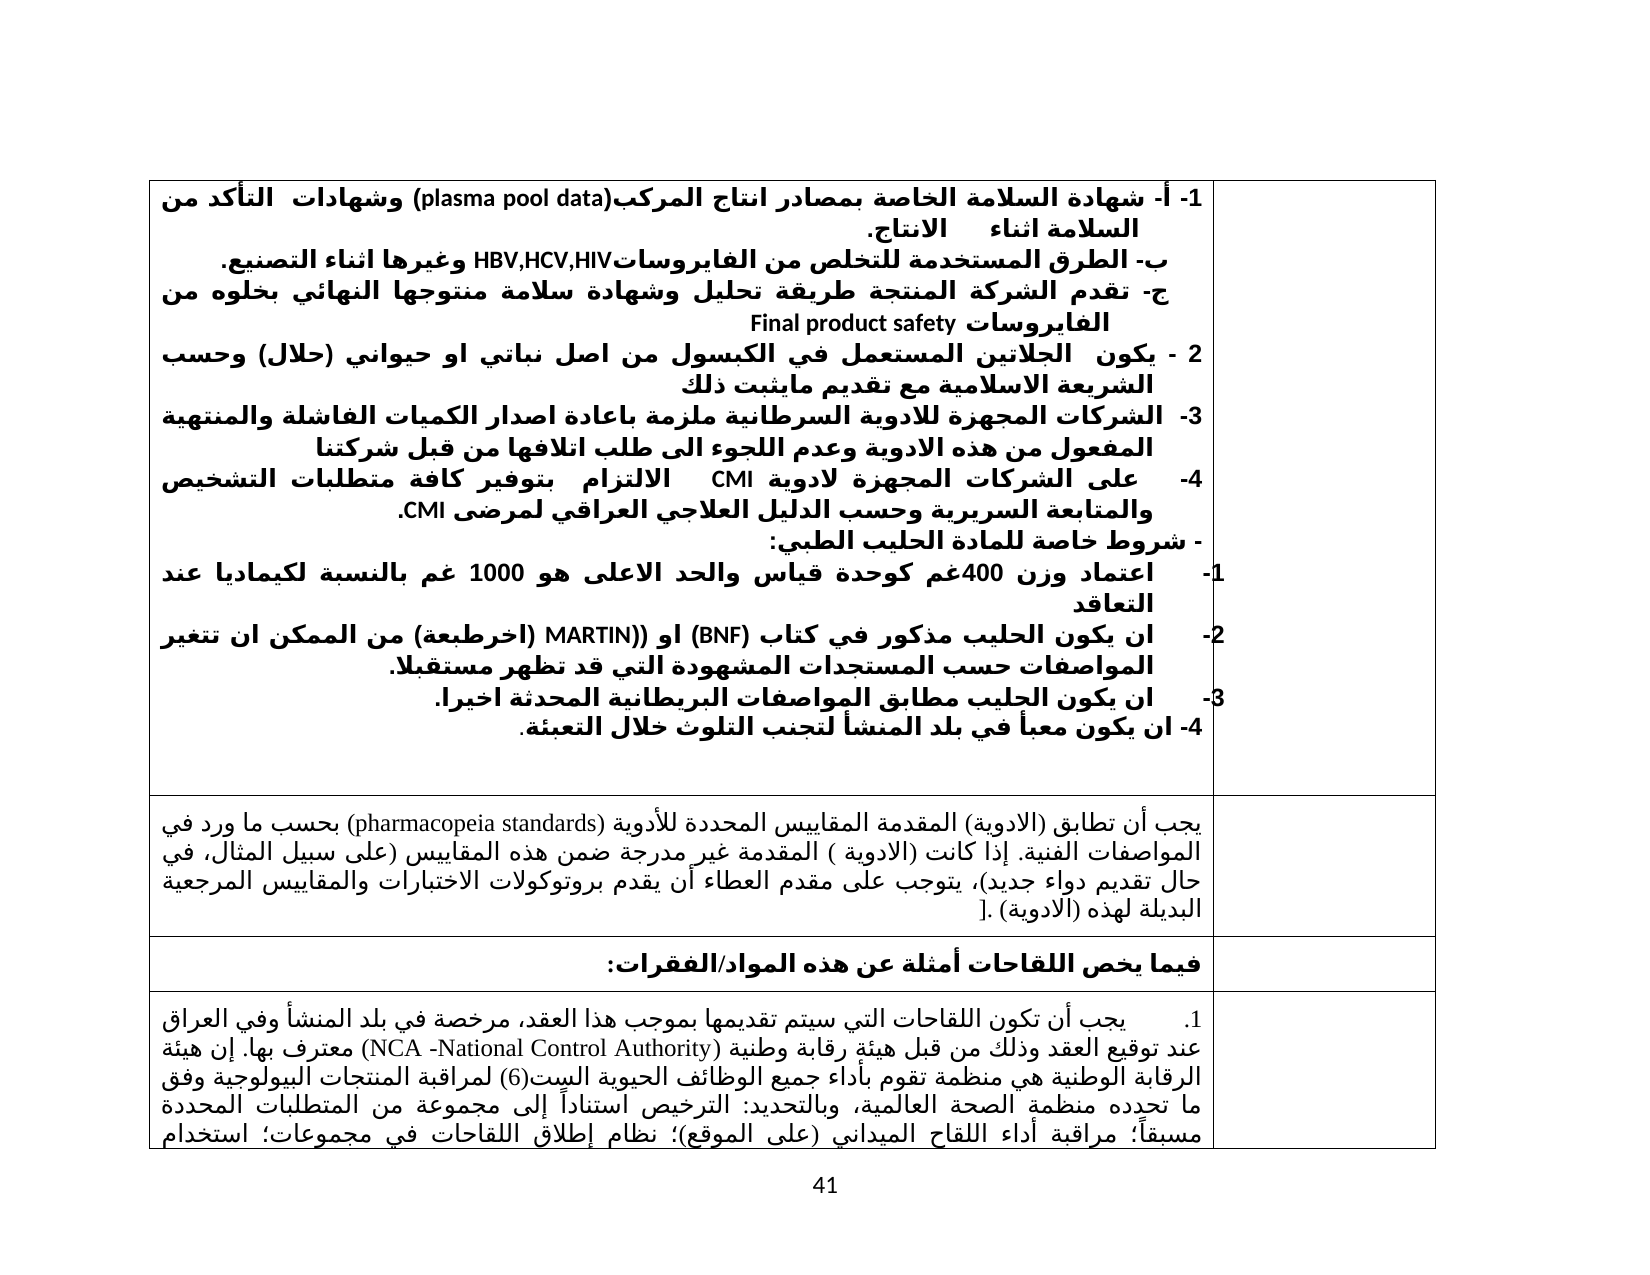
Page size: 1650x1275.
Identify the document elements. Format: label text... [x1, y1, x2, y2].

table_cell [1214, 796, 1435, 936]
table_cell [150, 992, 1213, 1148]
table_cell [150, 181, 1213, 795]
table_cell يجب أن تطابق (الادوية) المقدمة المقاييس المحددة للأدوية (pharmacopeia standards) بحسب ما ورد في المواصفات الفنية. إذا كانت (الادوية ) المقدمة غير مدرجة ضمن هذه المقاييس (على سبيل المثال، في حال تقديم دواء جديد)، يتوجب على مقدم العطاء أن يقدم بروتوكولات الاختبارات والمقاييس المرجعية البديلة لهذه (الادوية) .[ [150, 796, 1213, 936]
table_cell فيما يخص اللقاحات أمثلة عن هذه المواد/الفقرات: [150, 937, 1213, 991]
table_cell [1214, 937, 1435, 991]
table_cell [1214, 992, 1435, 1148]
table_cell [1214, 181, 1435, 795]
